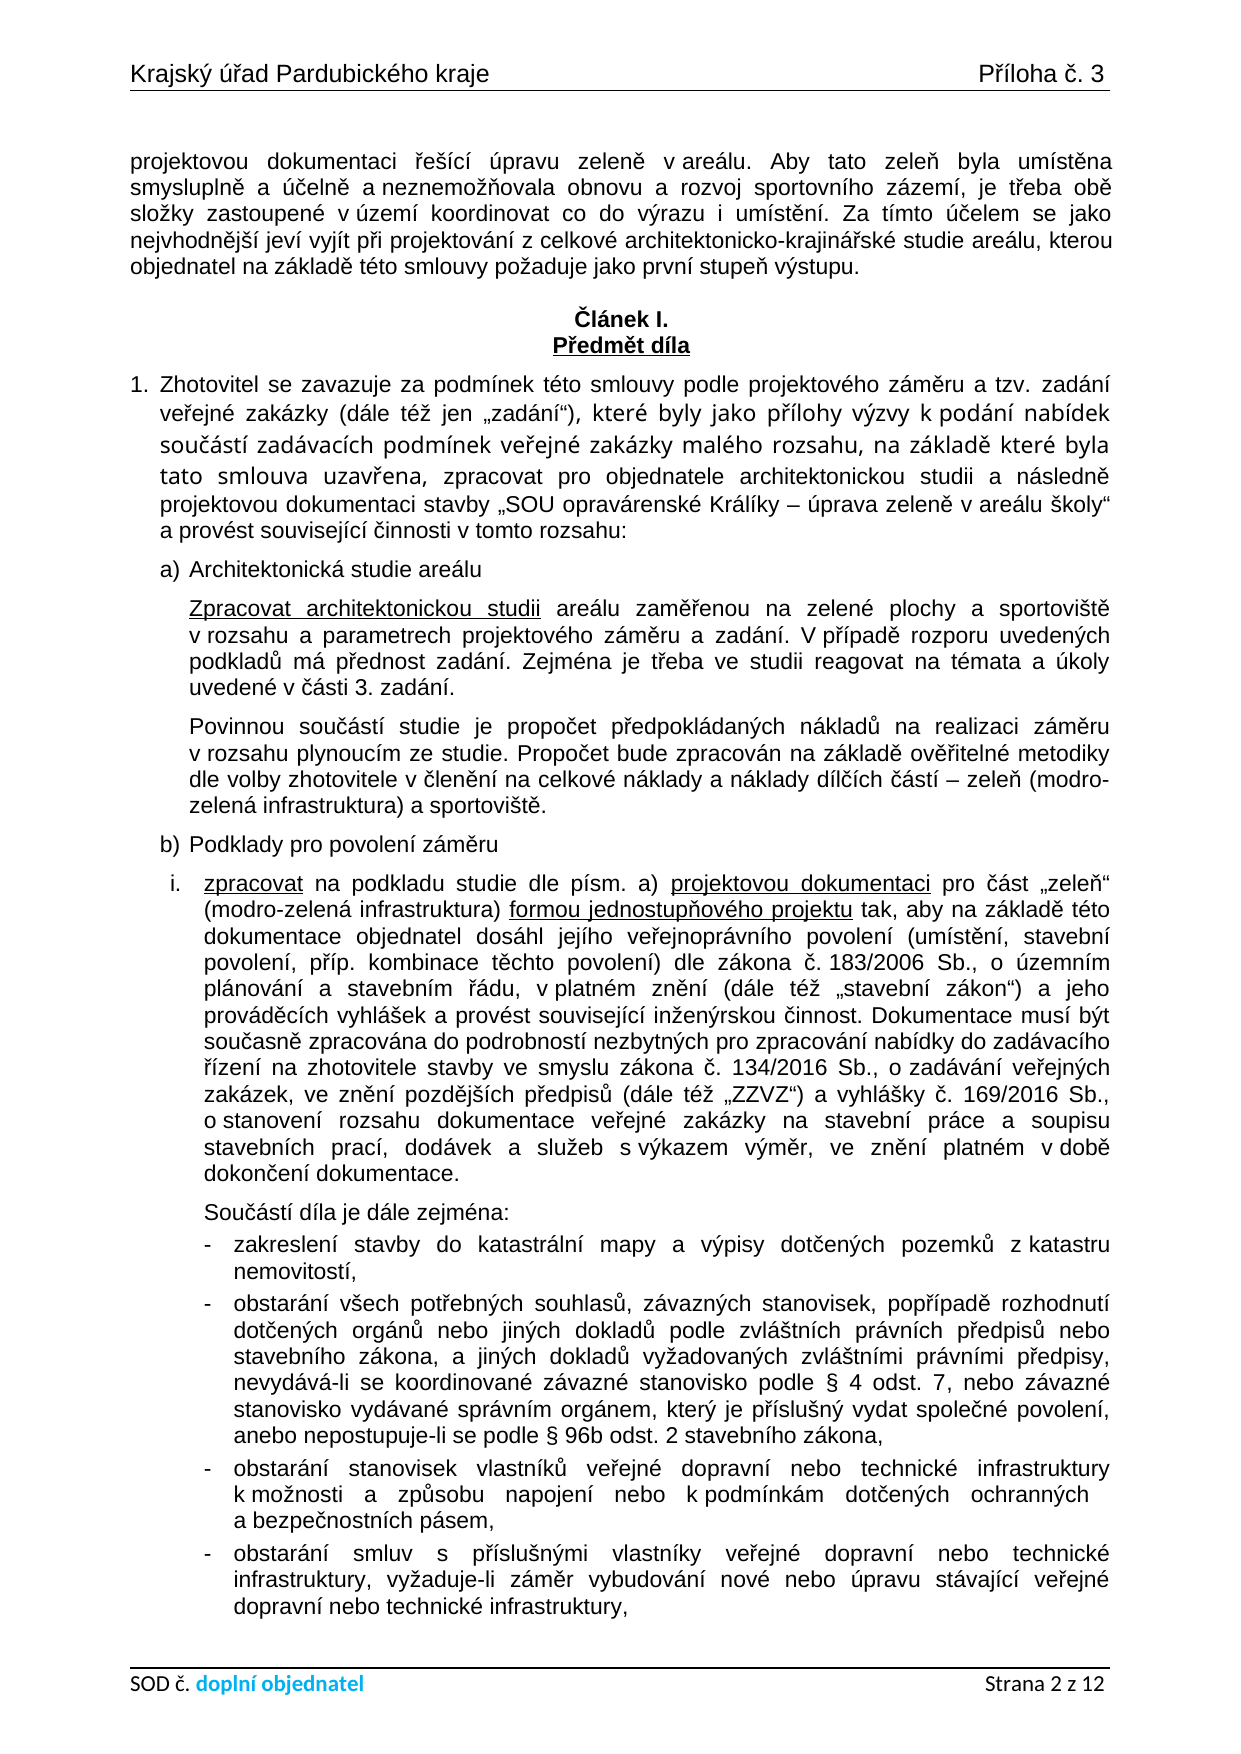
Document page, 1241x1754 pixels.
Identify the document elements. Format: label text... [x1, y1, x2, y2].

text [130, 148, 1113, 279]
list Součástí díla je dále zejména: [204, 1199, 1110, 1225]
text Zpracovat architektonickou studii areálu zaměřenou na zelené plochy a sportoviště v rozsahu a parametrech projektového záměru a zadání. V případě rozporu uvedených podkladů má přednost zadání. Zejména je třeba ve studii reagovat na témata a úkoly uvedené v části 3. zadání. [189, 595, 1110, 701]
text Článek I. [130, 306, 1113, 332]
list zakreslení stavby do katastrální mapy a výpisy dotčených pozemků z katastru nemovitostí, [204, 1231, 1110, 1284]
list Architektonická studie areálu [159, 556, 1110, 583]
list Zhotovitel se zavazuje za podmínek této smlouvy podle projektového záměru a tzv. zadání veřejné zakázky (dále též jen „zadání“), které byly jako přílohy výzvy k podání nabídek součástí zadávacích podmínek veřejné zakázky malého rozsahu, na základě které byla tato smlouva uzavřena, zpracovat pro objednatele architektonickou studii a následně projektovou dokumentaci stavby „SOU opravárenské Králíky – úprava zeleně v areálu školy“ a provést související činnosti v tomto rozsahu: [130, 371, 1110, 544]
list zpracovat na podkladu studie dle písm. a) projektovou dokumentaci pro část „zeleň“ (modro-zelená infrastruktura) formou jednostupňového projektu tak, aby na základě této dokumentace objednatel dosáhl jejího veřejnoprávního povolení (umístění, stavební povolení, příp. kombinace těchto povolení) dle zákona č. 183/2006 Sb., o územním plánování a stavebním řádu, v platném znění (dále též „stavební zákon“) a jeho prováděcích vyhlášek a provést související inženýrskou činnost. Dokumentace musí být současně zpracována do podrobností nezbytných pro zpracování nabídky do zadávacího řízení na zhotovitele stavby ve smyslu zákona č. 134/2016 Sb., o zadávání veřejných zakázek, ve znění pozdějších předpisů (dále též „ZZVZ“) a vyhlášky č. 169/2016 Sb., o stanovení rozsahu dokumentace veřejné zakázky na stavební práce a soupisu stavebních prací, dodávek a služeb s výkazem výměr, ve znění platném v době dokončení dokumentace. [181, 870, 1110, 1186]
text Povinnou součástí studie je propočet předpokládaných nákladů na realizaci záměru v rozsahu plynoucím ze studie. Propočet bude zpracován na základě ověřitelné metodiky dle volby zhotovitele v členění na celkové náklady a náklady dílčích částí – zeleň (modro-zelená infrastruktura) a sportoviště. [189, 713, 1110, 818]
list obstarání smluv s příslušnými vlastníky veřejné dopravní nebo technické infrastruktury, vyžaduje-li záměr vybudování nové nebo úpravu stávající veřejné dopravní nebo technické infrastruktury, [204, 1540, 1110, 1619]
subtitle Předmět díla [130, 332, 1113, 358]
list obstarání stanovisek vlastníků veřejné dopravní nebo technické infrastruktury k možnosti a způsobu napojení nebo k podmínkám dotčených ochranných a bezpečnostních pásem, [204, 1454, 1110, 1534]
list Podklady pro povolení záměru [159, 831, 1110, 857]
list obstarání všech potřebných souhlasů, závazných stanovisek, popřípadě rozhodnutí dotčených orgánů nebo jiných dokladů podle zvláštních právních předpisů nebo stavebního zákona, a jiných dokladů vyžadovaných zvláštními právními předpisy, nevydává-li se koordinované závazné stanovisko podle § 4 odst. 7, nebo závazné stanovisko vydávané správním orgánem, který je příslušný vydat společné povolení, anebo nepostupuje-li se podle § 96b odst. 2 stavebního zákona, [204, 1290, 1110, 1448]
